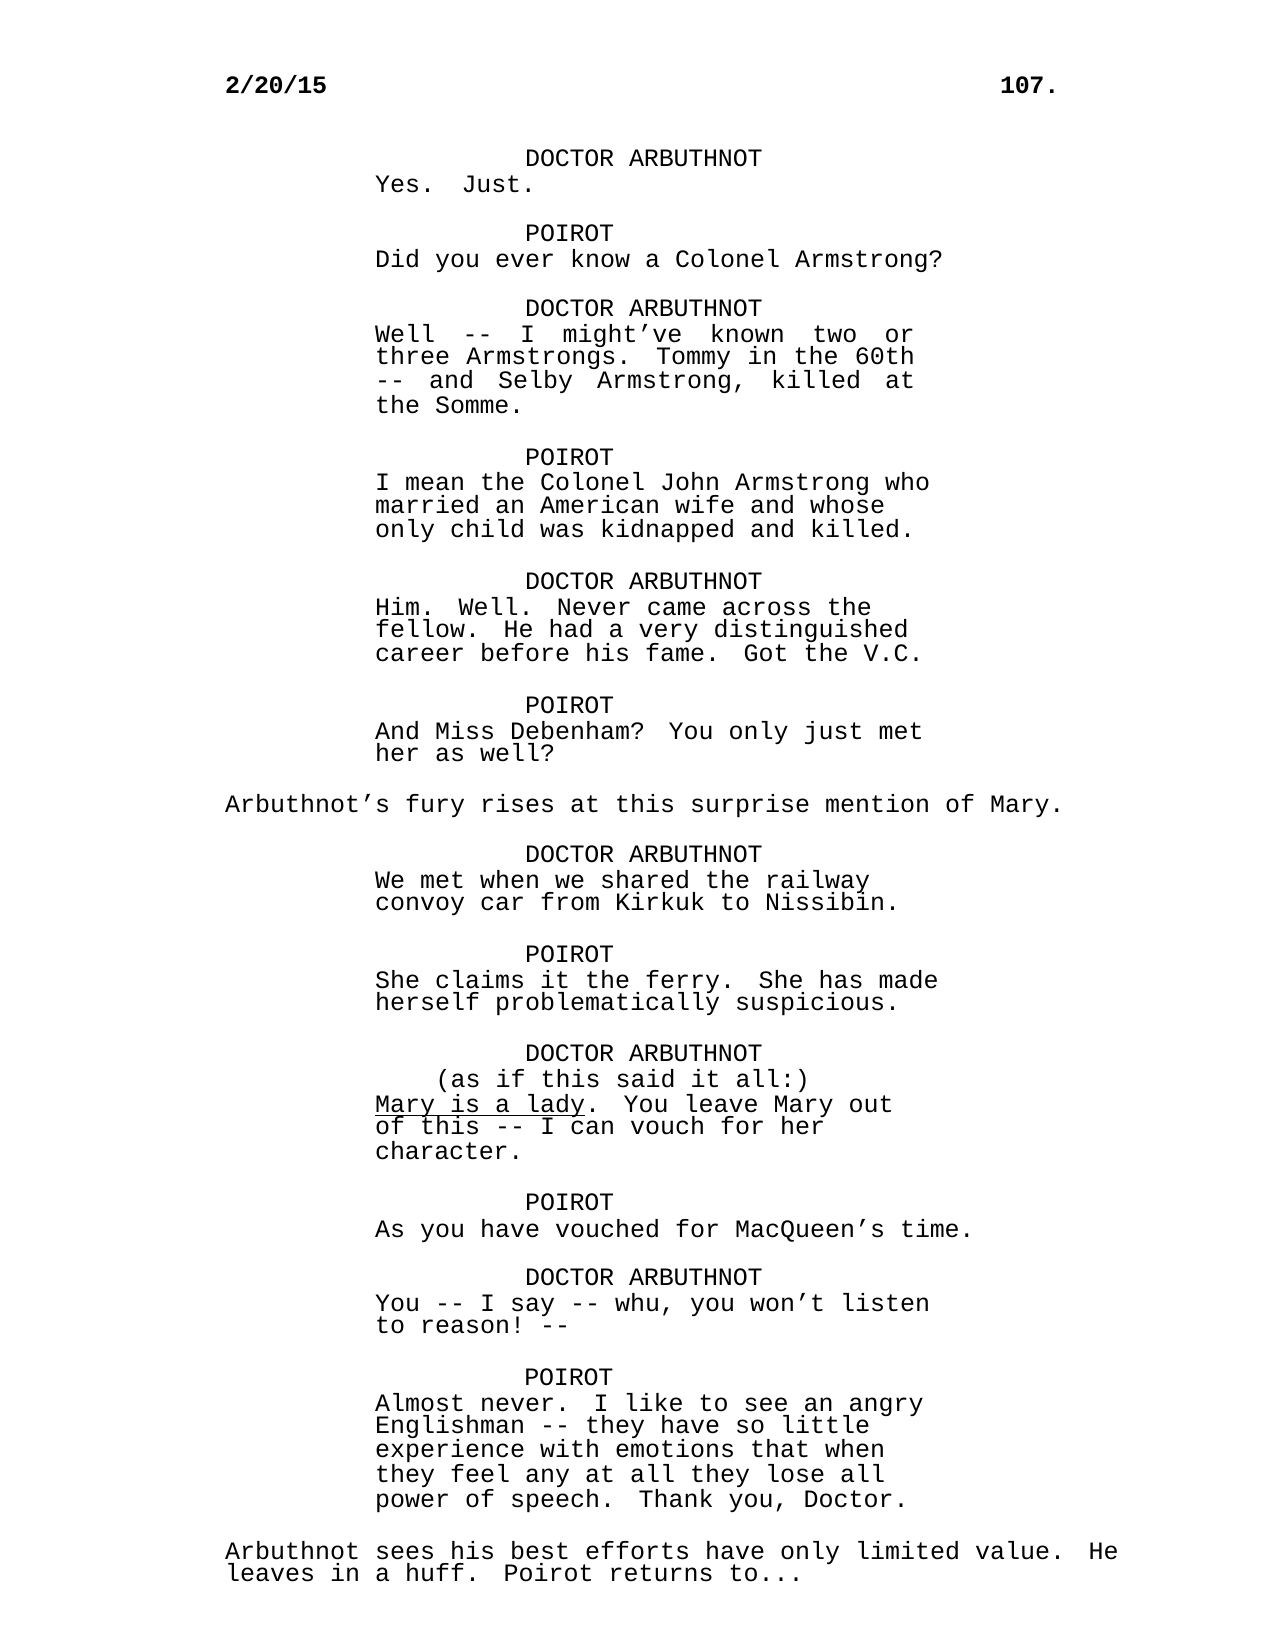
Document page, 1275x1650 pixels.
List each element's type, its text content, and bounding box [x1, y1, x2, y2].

subtitle POIROT [525, 220, 1156, 247]
text Yes. Just. [375, 172, 1156, 198]
text Well -- I might’ve known two or three Armstrongs. Tommy in the 60th -- and Selby Armstrong, killed at the Somme. [375, 322, 915, 421]
text We met when we shared the railway convoy car from Kirkuk to Nissibin. [375, 869, 958, 918]
subtitle POIROT [525, 941, 1156, 968]
text Arbuthnot sees his best efforts have only limited value. He leaves in a huff. Poirot returns to... [225, 1540, 1156, 1589]
text Mary is a lady. You leave Mary out of this -- I can vouch for her character. [375, 1093, 929, 1167]
subtitle DOCTOR ARBUTHNOT [525, 568, 1156, 594]
subtitle POIROT [525, 444, 1156, 470]
text And Miss Debenham? You only just met her as well? [375, 719, 973, 769]
text Did you ever know a Colonel Armstrong? [375, 247, 1156, 273]
text I mean the Colonel John Armstrong who married an American wife and whose only child was kidnapped and killed. [375, 471, 958, 545]
subtitle DOCTOR ARBUTHNOT [525, 1040, 1156, 1067]
text As you have vouched for MacQueen’s time. [375, 1216, 1156, 1243]
subtitle POIROT [225, 1364, 912, 1391]
subtitle DOCTOR ARBUTHNOT [525, 145, 1156, 172]
text Almost never. I like to see an angry Englishman -- they have so little experience with emotions that when they feel any at all they lose all power of speech. Thank you, Doctor. [375, 1391, 958, 1515]
subtitle DOCTOR ARBUTHNOT [525, 1264, 1156, 1291]
subtitle DOCTOR ARBUTHNOT [525, 295, 1156, 322]
text Him. Well. Never came across the fellow. He had a very distinguished career before his fame. Got the V.C. [375, 595, 958, 669]
subtitle POIROT [525, 1189, 1156, 1216]
subtitle POIROT [525, 692, 1156, 719]
text (as if this said it all:) [435, 1067, 1156, 1092]
text Arbuthnot’s fury rises at this surprise mention of Mary. [225, 791, 1156, 820]
text She claims it the ferry. She has made herself problematically suspicious. [375, 968, 958, 1018]
text You -- I say -- whu, you won’t listen to reason! -- [375, 1292, 958, 1341]
subtitle DOCTOR ARBUTHNOT [525, 842, 1156, 868]
